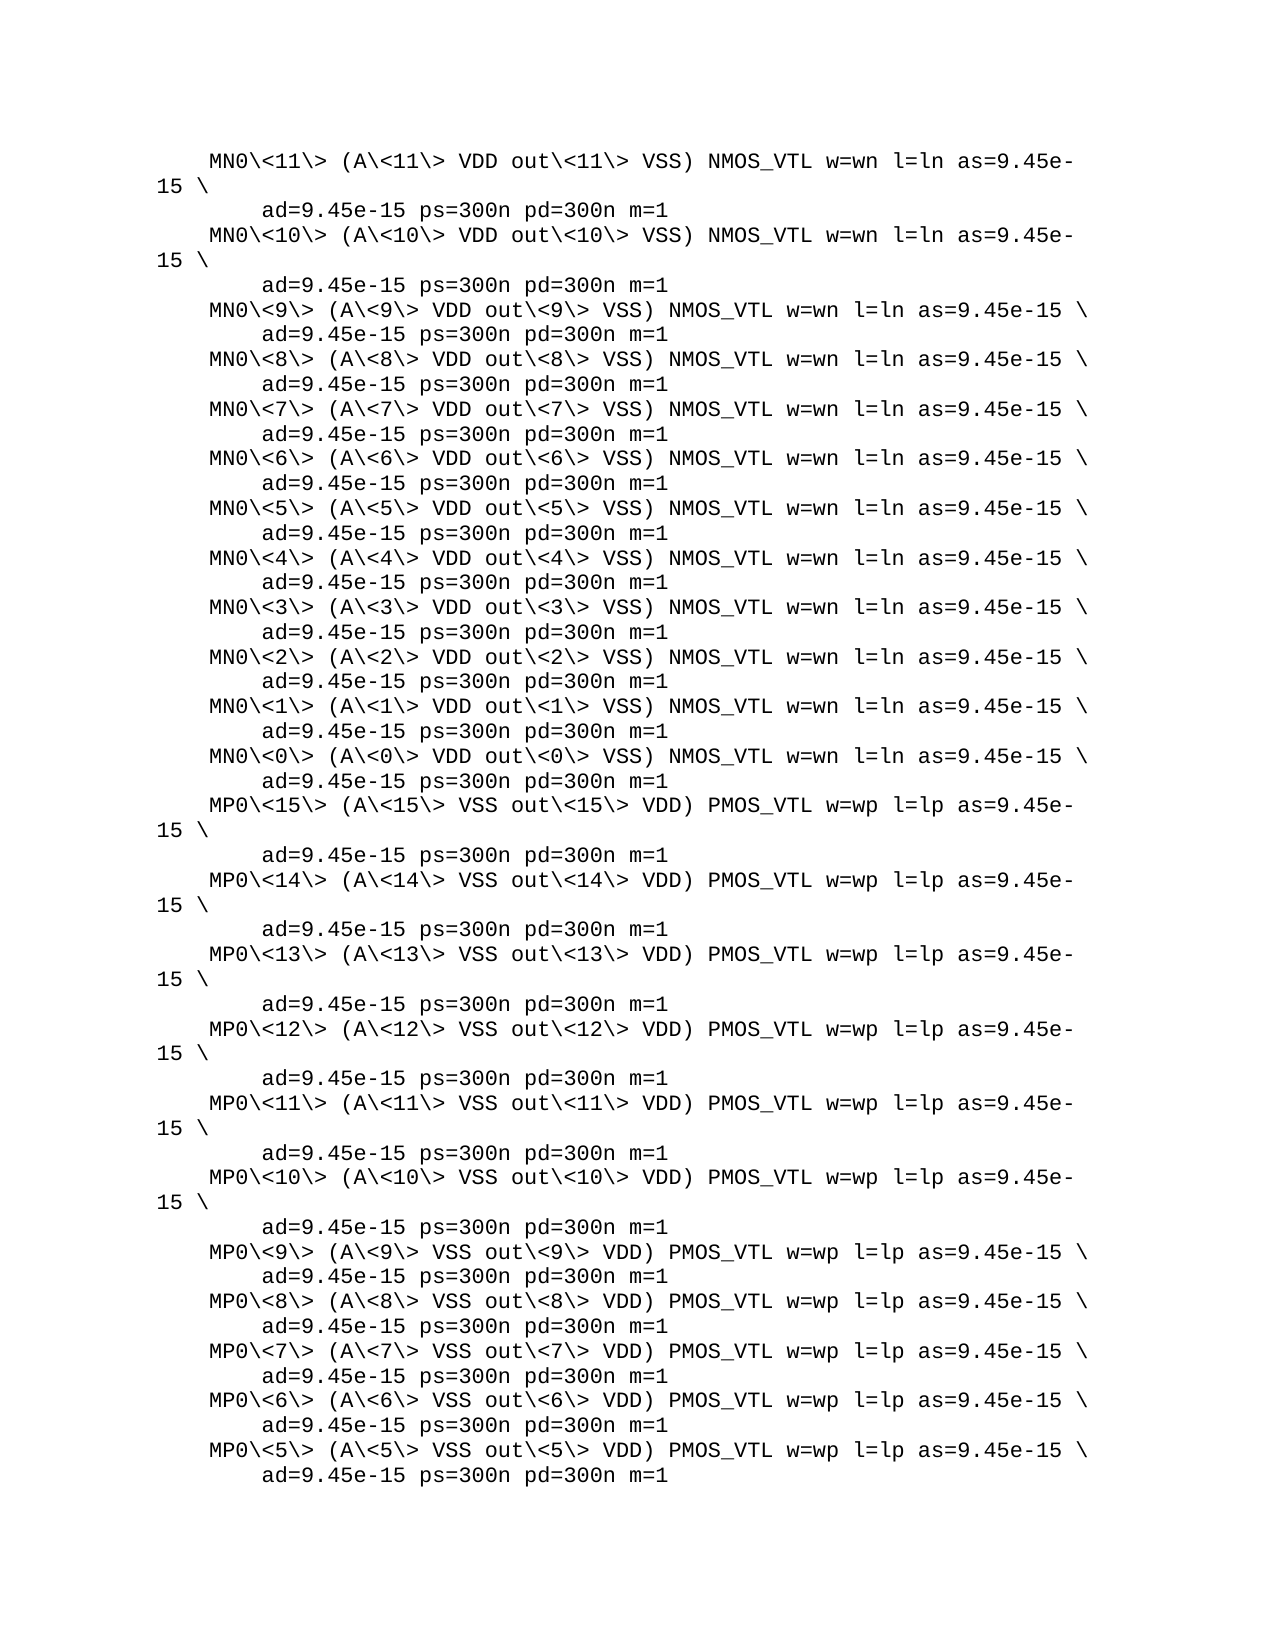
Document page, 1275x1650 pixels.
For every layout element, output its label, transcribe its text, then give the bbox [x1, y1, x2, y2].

text MN0\<2\> (A\<2\> VDD out\<2\> VSS) NMOS_VTL w=wn l=ln as=9.45e-15 \ [156, 646, 1118, 671]
text MN0\<4\> (A\<4\> VDD out\<4\> VSS) NMOS_VTL w=wn l=ln as=9.45e-15 \ [156, 547, 1118, 571]
text ad=9.45e-15 ps=300n pd=300n m=1 [156, 1266, 1118, 1290]
text MP0\<15\> (A\<15\> VSS out\<15\> VDD) PMOS_VTL w=wp l=lp as=9.45e-15 \ [156, 794, 1118, 844]
text ad=9.45e-15 ps=300n pd=300n m=1 [156, 720, 1118, 745]
text ad=9.45e-15 ps=300n pd=300n m=1 [156, 918, 1118, 943]
text MN0\<11\> (A\<11\> VDD out\<11\> VSS) NMOS_VTL w=wn l=ln as=9.45e-15 \ [156, 150, 1118, 199]
text MP0\<8\> (A\<8\> VSS out\<8\> VDD) PMOS_VTL w=wp l=lp as=9.45e-15 \ [156, 1290, 1118, 1315]
text MN0\<6\> (A\<6\> VDD out\<6\> VSS) NMOS_VTL w=wn l=ln as=9.45e-15 \ [156, 447, 1118, 472]
text ad=9.45e-15 ps=300n pd=300n m=1 [156, 373, 1118, 398]
text MN0\<8\> (A\<8\> VDD out\<8\> VSS) NMOS_VTL w=wn l=ln as=9.45e-15 \ [156, 348, 1118, 373]
text MN0\<9\> (A\<9\> VDD out\<9\> VSS) NMOS_VTL w=wn l=ln as=9.45e-15 \ [156, 299, 1118, 323]
text ad=9.45e-15 ps=300n pd=300n m=1 [156, 1414, 1118, 1439]
text ad=9.45e-15 ps=300n pd=300n m=1 [156, 1216, 1118, 1241]
text ad=9.45e-15 ps=300n pd=300n m=1 [156, 522, 1118, 547]
text MP0\<9\> (A\<9\> VSS out\<9\> VDD) PMOS_VTL w=wp l=lp as=9.45e-15 \ [156, 1241, 1118, 1266]
text MP0\<7\> (A\<7\> VSS out\<7\> VDD) PMOS_VTL w=wp l=lp as=9.45e-15 \ [156, 1340, 1118, 1365]
text ad=9.45e-15 ps=300n pd=300n m=1 [156, 1142, 1118, 1166]
text ad=9.45e-15 ps=300n pd=300n m=1 [156, 423, 1118, 447]
text ad=9.45e-15 ps=300n pd=300n m=1 [156, 472, 1118, 497]
text ad=9.45e-15 ps=300n pd=300n m=1 [156, 274, 1118, 299]
text MN0\<0\> (A\<0\> VDD out\<0\> VSS) NMOS_VTL w=wn l=ln as=9.45e-15 \ [156, 745, 1118, 770]
text ad=9.45e-15 ps=300n pd=300n m=1 [156, 993, 1118, 1018]
text MP0\<6\> (A\<6\> VSS out\<6\> VDD) PMOS_VTL w=wp l=lp as=9.45e-15 \ [156, 1389, 1118, 1414]
text ad=9.45e-15 ps=300n pd=300n m=1 [156, 199, 1118, 224]
text ad=9.45e-15 ps=300n pd=300n m=1 [156, 1464, 1118, 1489]
text MP0\<10\> (A\<10\> VSS out\<10\> VDD) PMOS_VTL w=wp l=lp as=9.45e-15 \ [156, 1166, 1118, 1216]
text MP0\<5\> (A\<5\> VSS out\<5\> VDD) PMOS_VTL w=wp l=lp as=9.45e-15 \ [156, 1439, 1118, 1464]
text ad=9.45e-15 ps=300n pd=300n m=1 [156, 571, 1118, 596]
text ad=9.45e-15 ps=300n pd=300n m=1 [156, 323, 1118, 348]
text MP0\<12\> (A\<12\> VSS out\<12\> VDD) PMOS_VTL w=wp l=lp as=9.45e-15 \ [156, 1018, 1118, 1067]
text ad=9.45e-15 ps=300n pd=300n m=1 [156, 1365, 1118, 1389]
text ad=9.45e-15 ps=300n pd=300n m=1 [156, 770, 1118, 794]
text MN0\<10\> (A\<10\> VDD out\<10\> VSS) NMOS_VTL w=wn l=ln as=9.45e-15 \ [156, 224, 1118, 274]
text MN0\<1\> (A\<1\> VDD out\<1\> VSS) NMOS_VTL w=wn l=ln as=9.45e-15 \ [156, 695, 1118, 720]
text MN0\<3\> (A\<3\> VDD out\<3\> VSS) NMOS_VTL w=wn l=ln as=9.45e-15 \ [156, 596, 1118, 621]
text MP0\<14\> (A\<14\> VSS out\<14\> VDD) PMOS_VTL w=wp l=lp as=9.45e-15 \ [156, 869, 1118, 918]
text ad=9.45e-15 ps=300n pd=300n m=1 [156, 671, 1118, 695]
text MN0\<5\> (A\<5\> VDD out\<5\> VSS) NMOS_VTL w=wn l=ln as=9.45e-15 \ [156, 497, 1118, 522]
text ad=9.45e-15 ps=300n pd=300n m=1 [156, 621, 1118, 646]
text MP0\<11\> (A\<11\> VSS out\<11\> VDD) PMOS_VTL w=wp l=lp as=9.45e-15 \ [156, 1092, 1118, 1142]
text ad=9.45e-15 ps=300n pd=300n m=1 [156, 844, 1118, 869]
text MN0\<7\> (A\<7\> VDD out\<7\> VSS) NMOS_VTL w=wn l=ln as=9.45e-15 \ [156, 398, 1118, 423]
text ad=9.45e-15 ps=300n pd=300n m=1 [156, 1315, 1118, 1340]
text ad=9.45e-15 ps=300n pd=300n m=1 [156, 1067, 1118, 1092]
text MP0\<13\> (A\<13\> VSS out\<13\> VDD) PMOS_VTL w=wp l=lp as=9.45e-15 \ [156, 943, 1118, 993]
